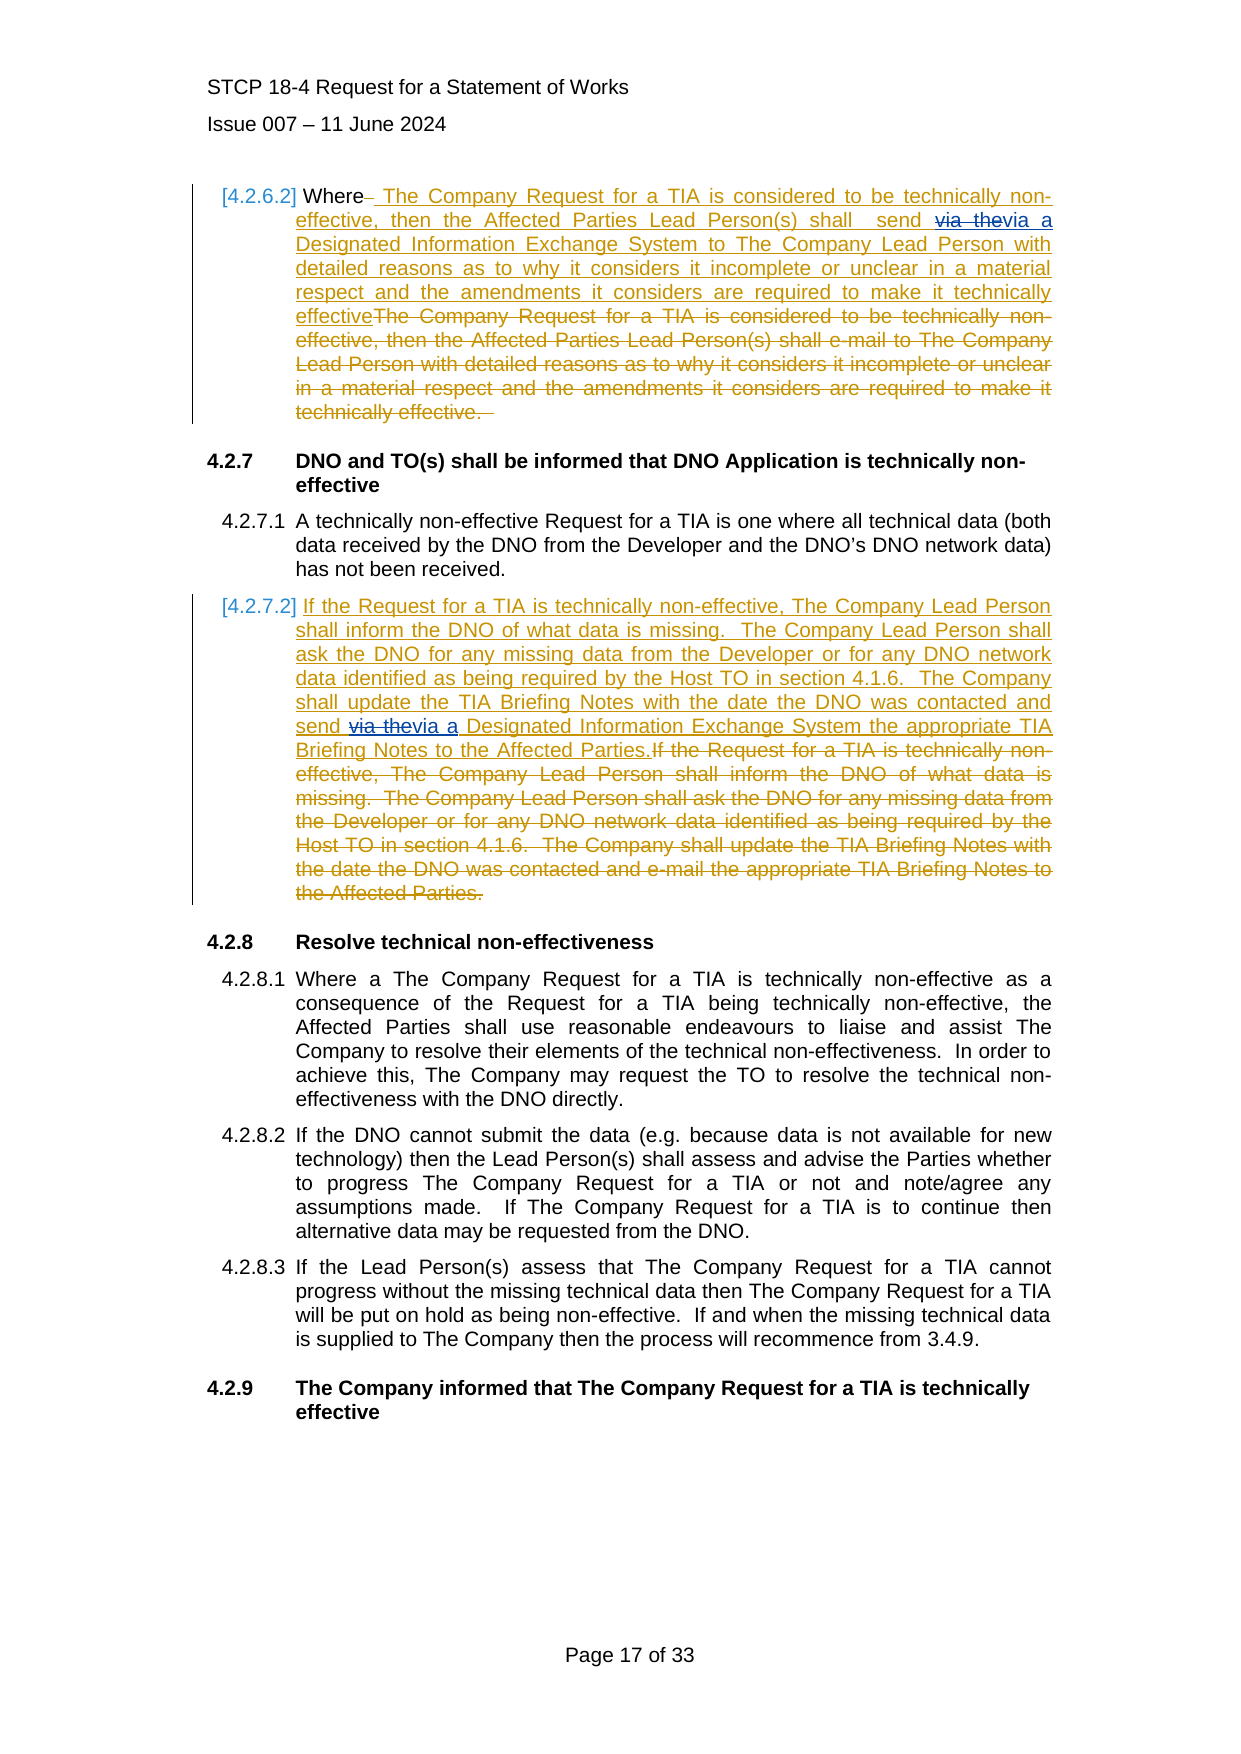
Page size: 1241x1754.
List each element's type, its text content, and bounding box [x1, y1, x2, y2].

subtitle Where [222, 184, 1053, 424]
subtitle The Company informed that The Company Request for a TIA is technically effective [207, 1376, 1053, 1424]
subtitle Where a The Company Request for a TIA is technically non-effective as a consequence of the Request for a TIA being technically non-effective, the Affected Parties shall use reasonable endeavours to liaise and assist The Company to resolve their elements of the technical non-effectiveness. In order to achieve this, The Company may request the TO to resolve the technical non-effectiveness with the DNO directly. [222, 967, 1053, 1110]
subtitle Resolve technical non-effectiveness [207, 930, 1053, 954]
subtitle If the Lead Person(s) assess that The Company Request for a TIA cannot progress without the missing technical data then The Company Request for a TIA will be put on hold as being non-effective. If and when the missing technical data is supplied to The Company then the process will recommence from 3.4.9. [222, 1255, 1053, 1351]
subtitle If the DNO cannot submit the data (e.g. because data is not available for new technology) then the Lead Person(s) shall assess and advise the Parties whether to progress The Company Request for a TIA or not and note/agree any assumptions made. If The Company Request for a TIA is to continue then alternative data may be requested from the DNO. [222, 1123, 1053, 1243]
subtitle DNO and TO(s) shall be informed that DNO Application is technically non-effective [207, 449, 1053, 497]
subtitle A technically non-effective Request for a TIA is one where all technical data (both data received by the DNO from the Developer and the DNO’s DNO network data) has not been received. [222, 509, 1053, 581]
